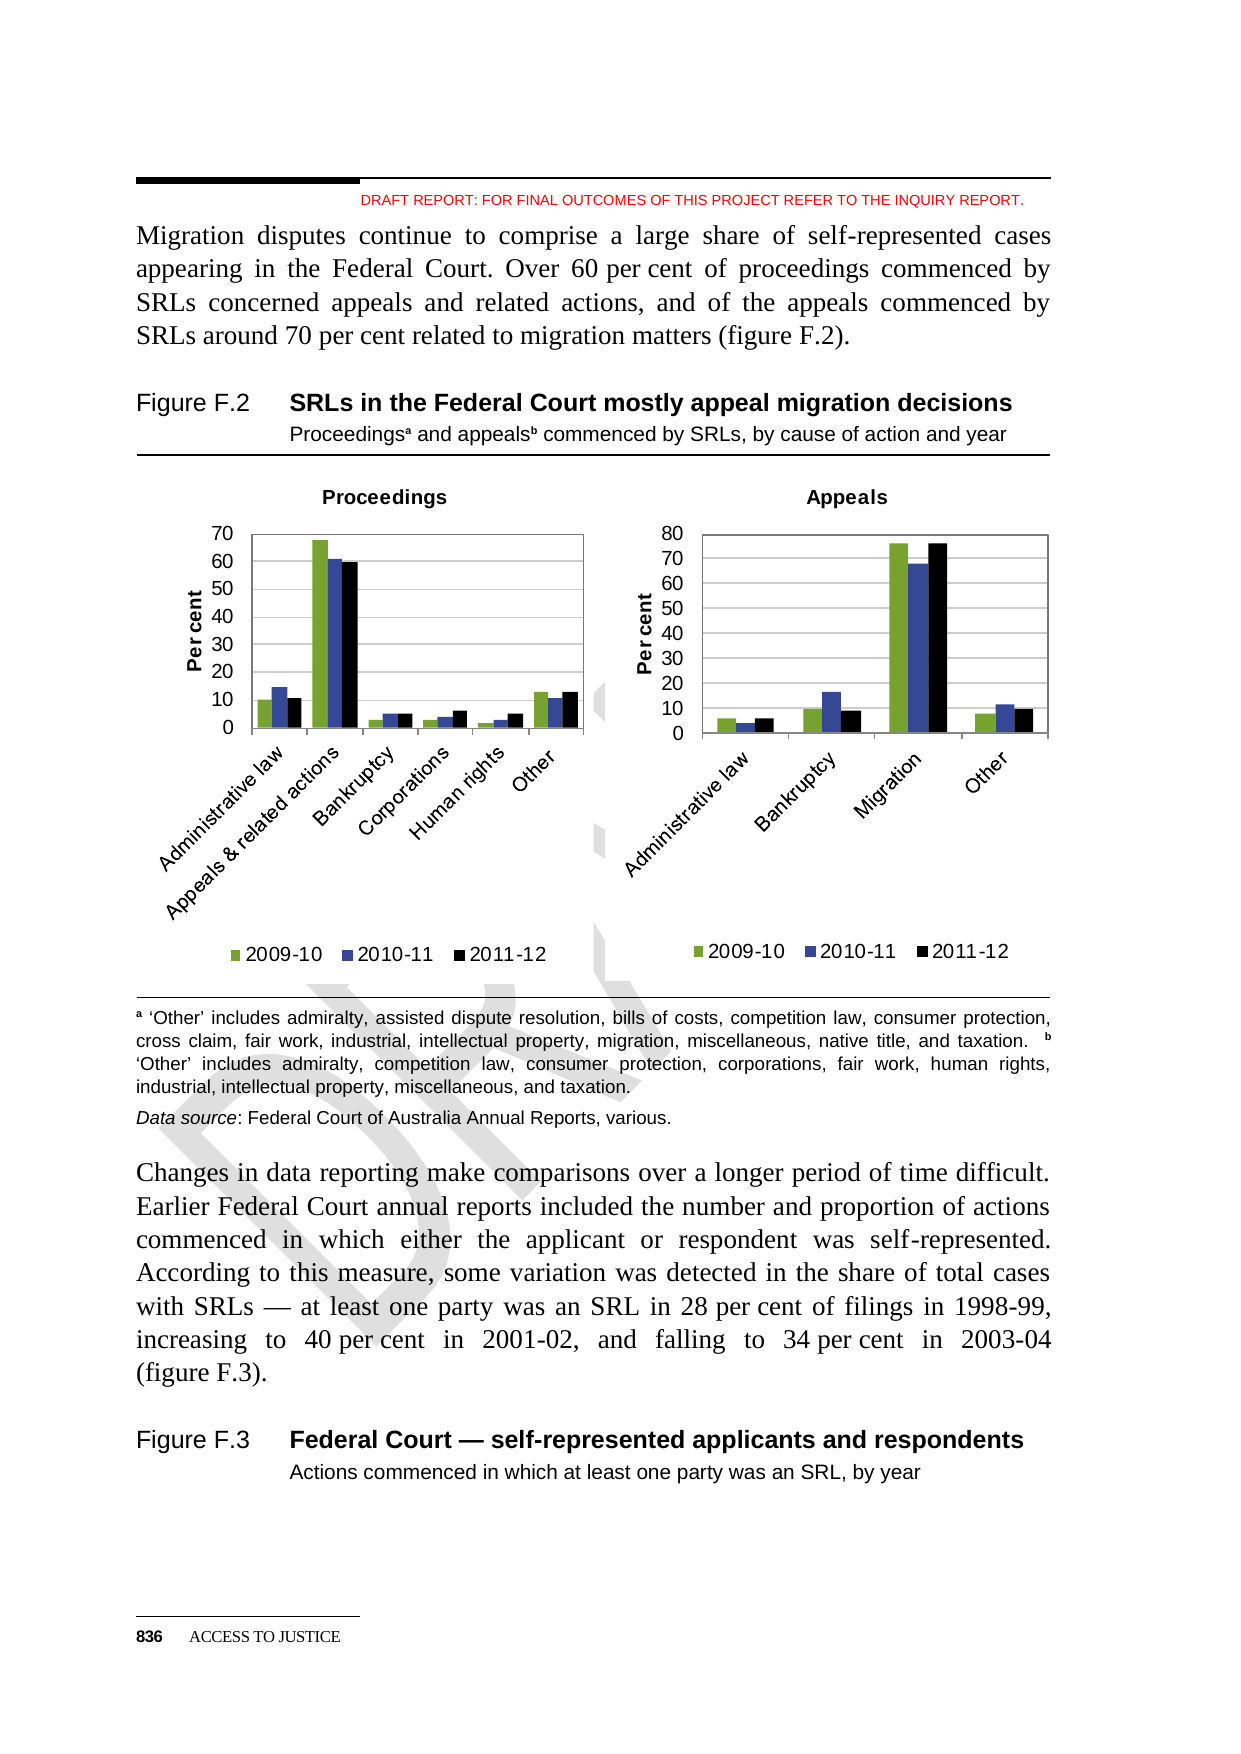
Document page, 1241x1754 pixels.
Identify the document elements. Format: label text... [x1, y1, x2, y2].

text Migration disputes continue to comprise a large share of self-represented cases appearing in the Federal Court. Over 60 per cent of proceedings commenced by SRLs concerned appeals and related actions, and of the appeals commenced by SRLs around 70 per cent related to migration matters (figure F.2). [136, 217, 1051, 350]
text Data source: Federal Court of Australia Annual Reports, various. [136, 1106, 1051, 1129]
text a ‘Other’ includes admiralty, assisted dispute resolution, bills of costs, competition law, consumer protection, cross claim, fair work, industrial, intellectual property, migration, miscellaneous, native title, and taxation. b ‘Other’ includes admiralty, competition law, consumer protection, corporations, fair work, human rights, industrial, intellectual property, miscellaneous, and taxation. [136, 1006, 1051, 1098]
table_header [594, 456, 1050, 996]
title Figure F.2 SRLs in the Federal Court mostly appeal migration decisions [136, 388, 1051, 417]
subtitle Actions commenced in which at least one party was an SRL, by year [289, 1463, 1051, 1483]
subtitle Proceedingsa and appealsb commenced by SRLs, by cause of action and year [289, 425, 1051, 446]
text Changes in data reporting make comparisons over a longer period of time difficult. Earlier Federal Court annual reports included the number and proportion of actions commenced in which either the applicant or respondent was self-represented. According to this measure, some variation was detected in the share of total cases with SRLs — at least one party was an SRL in 28 per cent of filings in 1998-99, increasing to 40 per cent in 2001-02, and falling to 34 per cent in 2003-04 (figure F.3). [136, 1154, 1051, 1388]
title Figure F.3 Federal Court — self-represented applicants and respondents [136, 1425, 1051, 1454]
table_header [137, 456, 594, 996]
